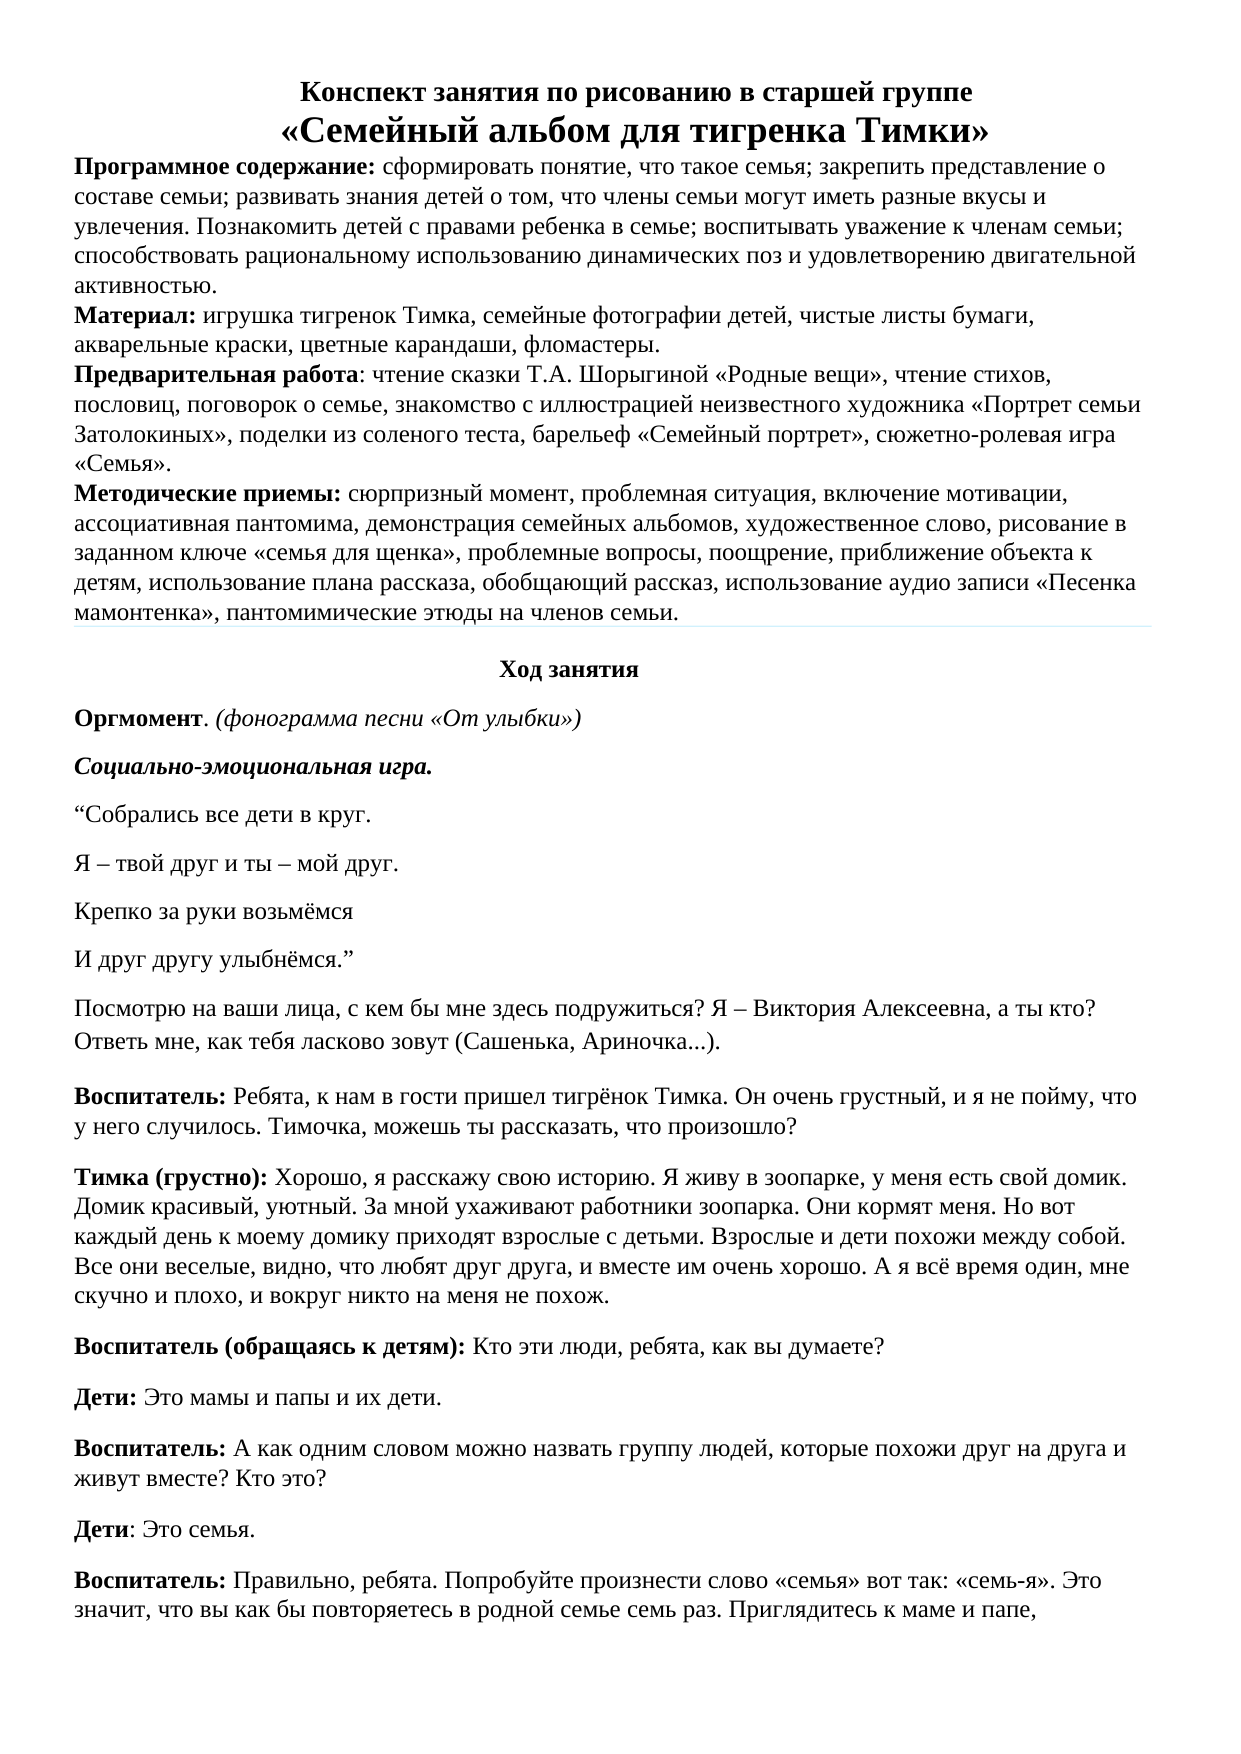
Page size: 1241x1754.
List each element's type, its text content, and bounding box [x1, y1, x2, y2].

text Методические приемы: сюрпризный момент, проблемная ситуация, включение мотивации, ассоциативная пантомима, демонстрация семейных альбомов, художественное слово, рисование в заданном ключе «семья для щенка», проблемные вопросы, поощрение, приближение объекта к детям, использование плана рассказа, обобщающий рассказ, использование аудио записи «Песенка мамонтенка», пантомимические этюды на членов семьи. [74, 477, 1152, 625]
text Программное содержание: сформировать понятие, что такое семья; закрепить представление о составе семьи; развивать знания детей о том, что члены семьи могут иметь разные вкусы и увлечения. Познакомить детей с правами ребенка в семье; воспитывать уважение к членам семьи; способствовать рациональному использованию динамических поз и удовлетворению двигательной активностью. [74, 151, 1152, 299]
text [74, 1564, 1152, 1623]
text Предварительная работа: чтение сказки Т.А. Шорыгиной «Родные вещи», чтение стихов, пословиц, поговорок о семье, знакомство с иллюстрацией неизвестного художника «Портрет семьи Затолокиных», поделки из соленого теста, барельеф «Семейный портрет», сюжетно-ролевая игра «Семья». [74, 358, 1152, 477]
text Воспитатель: Ребята, к нам в гости пришел тигрёнок Тимка. Он очень грустный, и я не пойму, что у него случилось. Тимочка, можешь ты рассказать, что произошло? [74, 1080, 1152, 1139]
text Ход занятия [74, 653, 1152, 683]
text Дети: Это семья. [74, 1513, 1152, 1543]
text Тимка (грустно): Хорошо, я расскажу свою историю. Я живу в зоопарке, у меня есть свой домик. Домик красивый, уютный. За мной ухаживают работники зоопарка. Они кормят меня. Но вот каждый день к моему домику приходят взрослые с детьми. Взрослые и дети похожи между собой. Все они веселые, видно, что любят друг друга, и вместе им очень хорошо. А я всё время один, мне скучно и плохо, и вокруг никто на меня не похож. [74, 1161, 1152, 1309]
text Крепко за руки возьмёмся [74, 896, 1152, 925]
text “Собрались все дети в круг. [74, 799, 1152, 828]
text Дети: Это мамы и папы и их дети. [74, 1381, 1152, 1411]
text Воспитатель (обращаясь к детям): Кто эти люди, ребята, как вы думаете? [74, 1330, 1152, 1360]
text И друг другу улыбнёмся.” [74, 944, 1152, 973]
text Воспитатель: А как одним словом можно назвать группу людей, которые похожи друг на друга и живут вместе? Кто это? [74, 1432, 1152, 1492]
text Конспект занятия по рисованию в старшей группе [74, 74, 1152, 107]
text Оргмомент. (фонограмма песни «От улыбки») [74, 703, 1152, 732]
text Социально-эмоциональная игра. [74, 751, 1152, 780]
text Я – твой друг и ты – мой друг. [74, 848, 1152, 877]
text Посмотрю на ваши лица, с кем бы мне здесь подружиться? Я – Виктория Алексеевна, а ты кто? Ответь мне, как тебя ласково зовут (Сашенька, Ариночка...). [74, 993, 1152, 1054]
text «Семейный альбом для тигренка Тимки» [74, 107, 1152, 151]
text Материал: игрушка тигренок Тимка, семейные фотографии детей, чистые листы бумаги, акварельные краски, цветные карандаши, фломастеры. [74, 299, 1152, 358]
